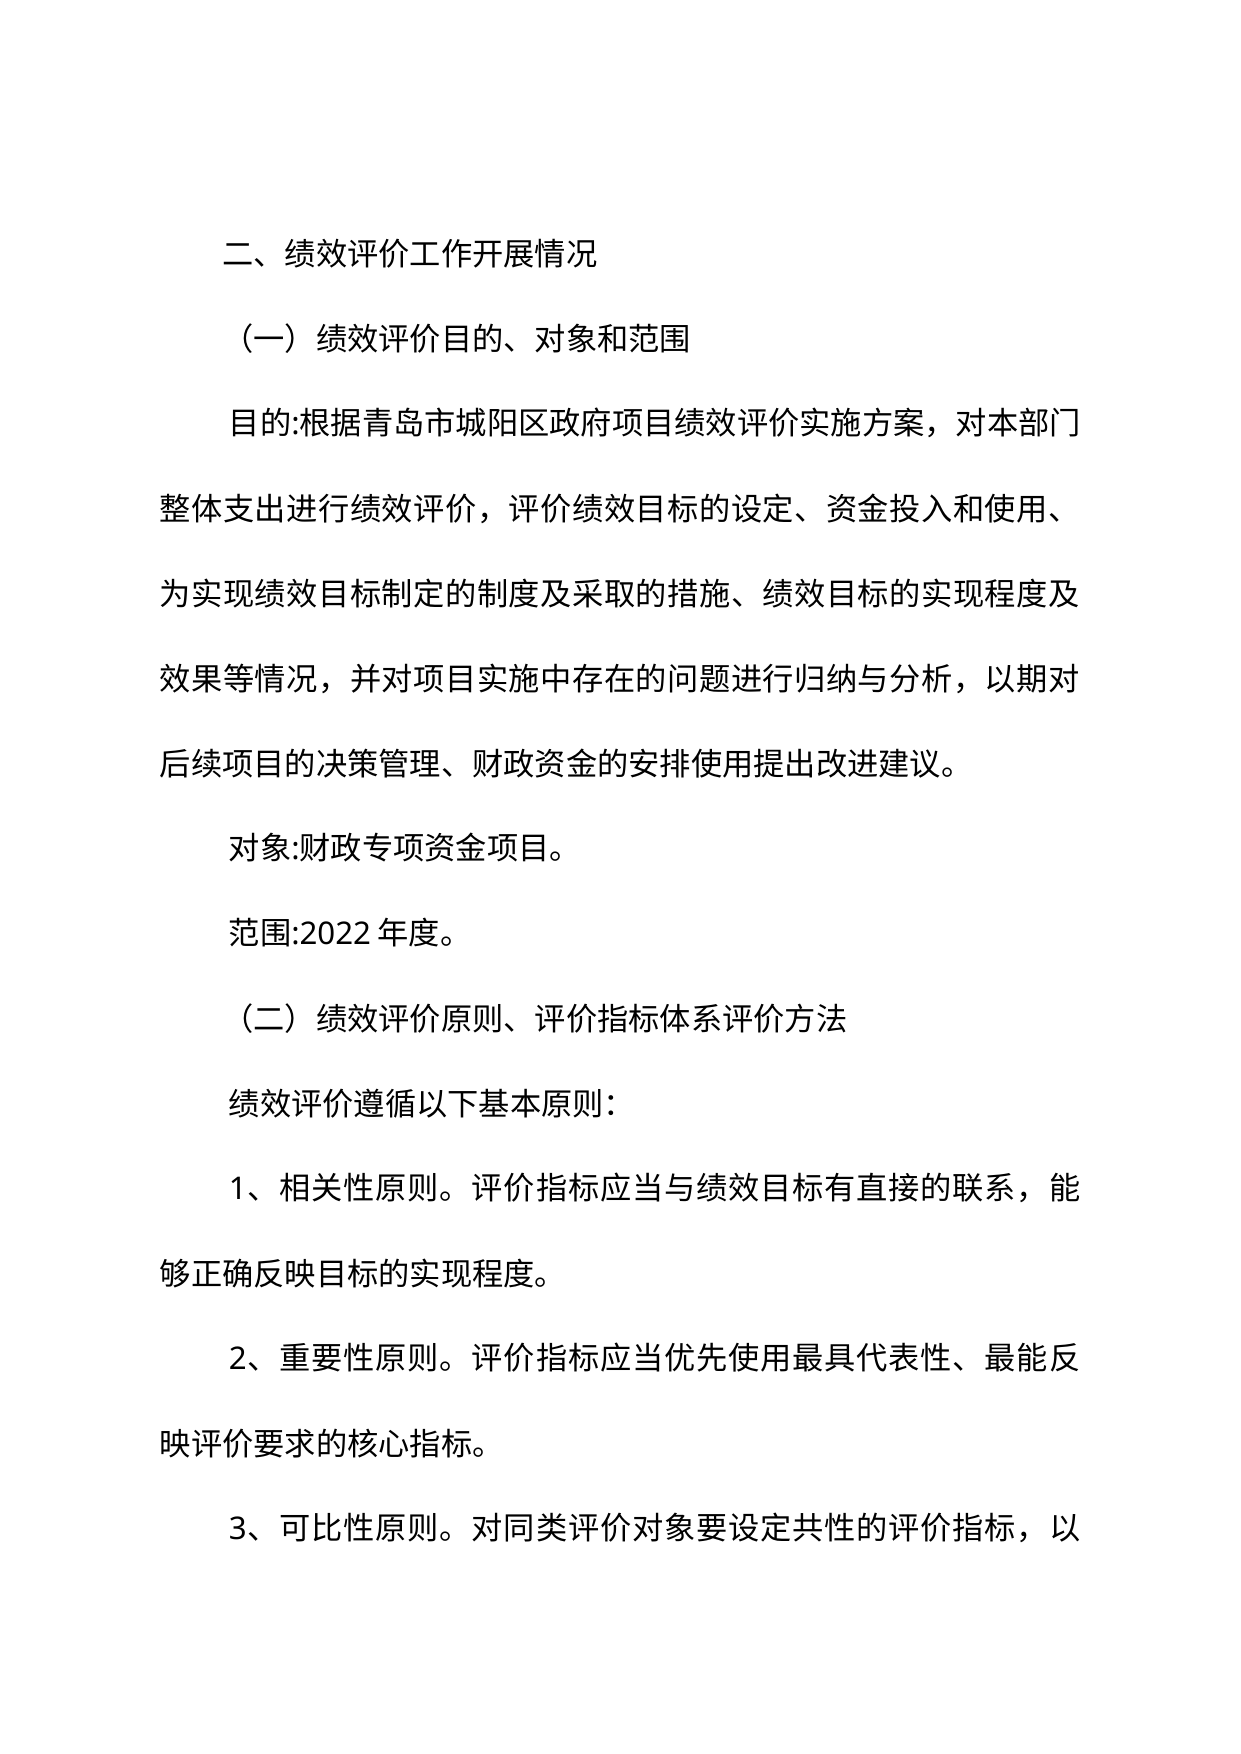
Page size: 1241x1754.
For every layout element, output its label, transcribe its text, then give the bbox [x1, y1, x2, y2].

text （二）绩效评价原则、评价指标体系评价方法 [159, 974, 1081, 1059]
text 2、重要性原则。评价指标应当优先使用最具代表性、最能反映评价要求的核心指标。 [159, 1314, 1081, 1484]
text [159, 1484, 1081, 1569]
text 目的:根据青岛市城阳区政府项目绩效评价实施方案，对本部门整体支出进行绩效评价，评价绩效目标的设定、资金投入和使用、为实现绩效目标制定的制度及采取的措施、绩效目标的实现程度及效果等情况，并对项目实施中存在的问题进行归纳与分析，以期对后续项目的决策管理、财政资金的安排使用提出改进建议。 [159, 379, 1081, 804]
text 范围:2022年度。 [159, 889, 1081, 974]
text （一）绩效评价目的、对象和范围 [159, 294, 1081, 379]
text 二、绩效评价工作开展情况 [159, 209, 1081, 294]
text 1、相关性原则。评价指标应当与绩效目标有直接的联系，能够正确反映目标的实现程度。 [159, 1144, 1081, 1314]
text 绩效评价遵循以下基本原则： [159, 1059, 1081, 1144]
text 对象:财政专项资金项目。 [159, 804, 1081, 889]
